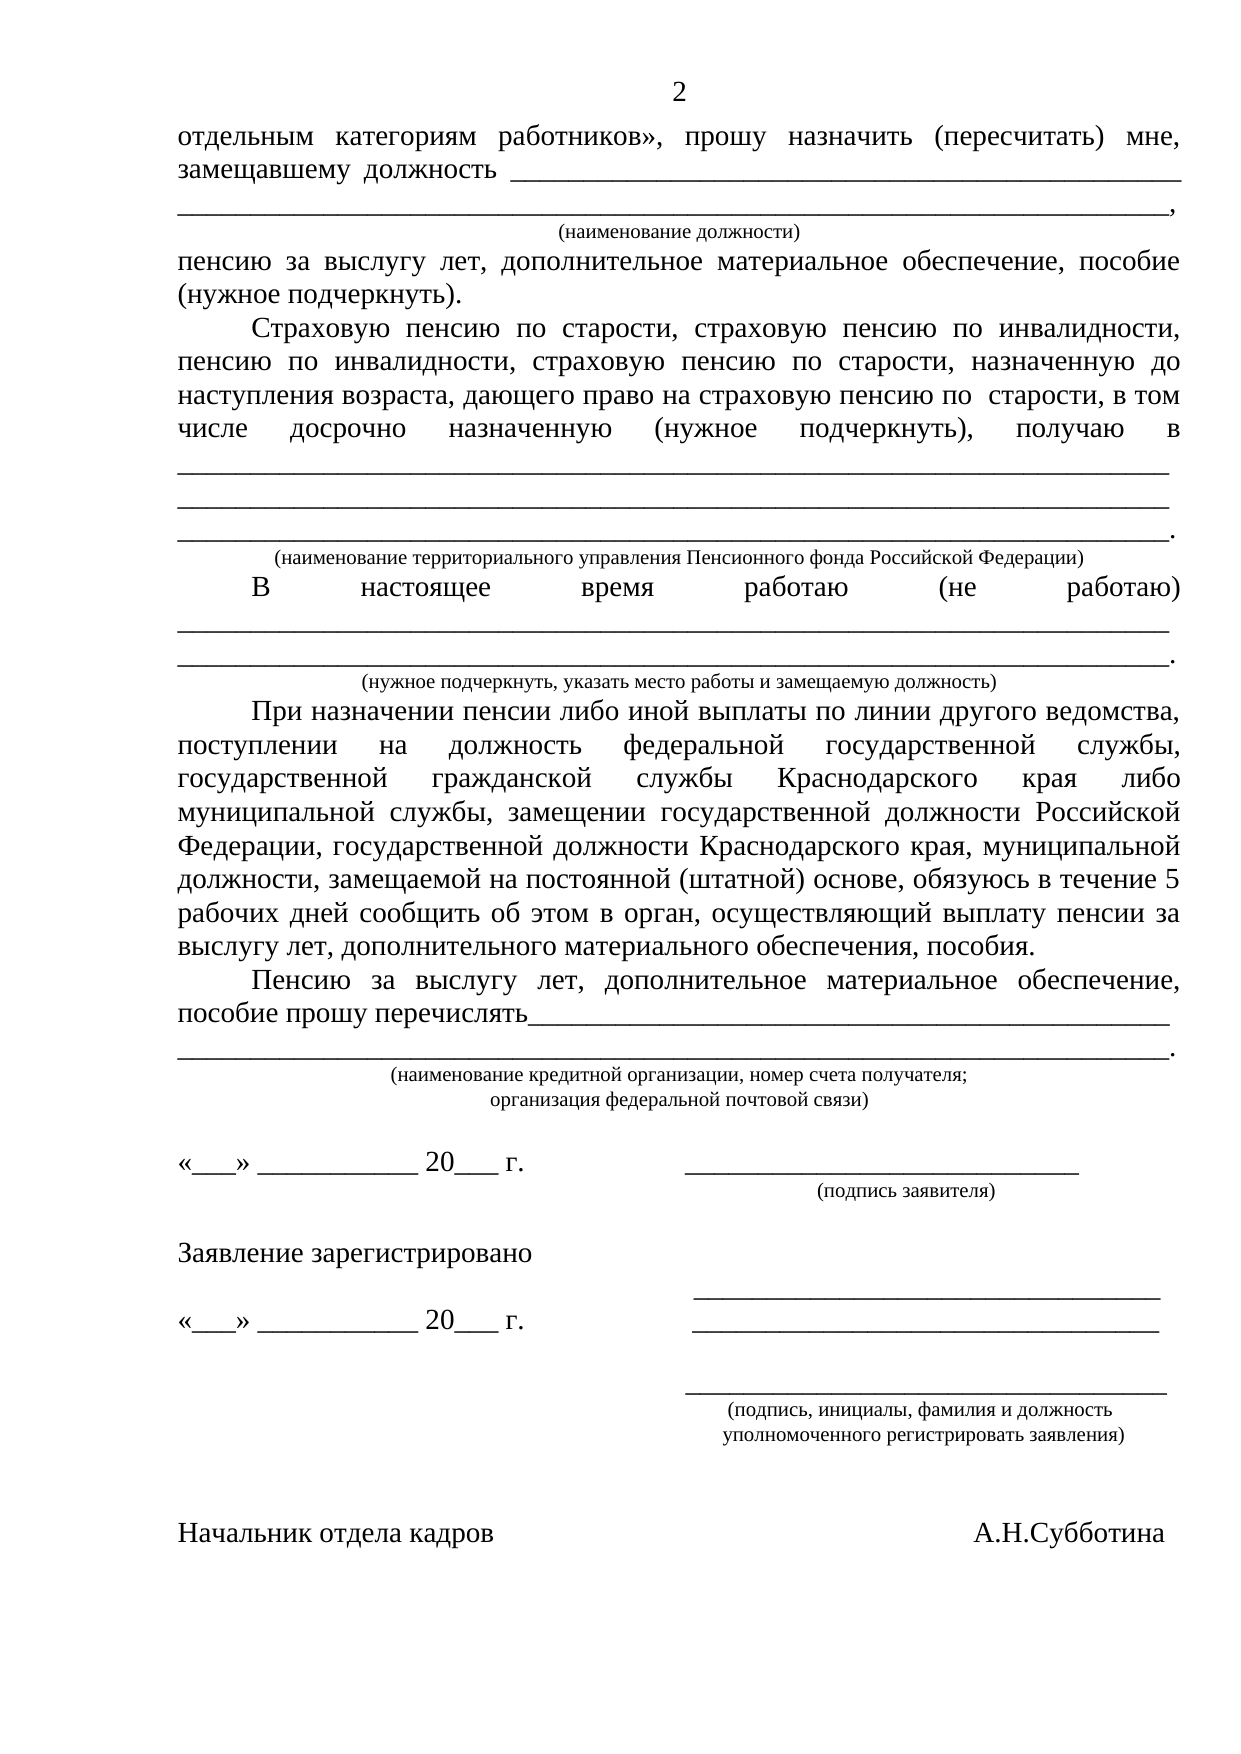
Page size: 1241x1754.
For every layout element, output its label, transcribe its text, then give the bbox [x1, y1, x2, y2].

text ____________________________________________________________________. [177, 1029, 1181, 1062]
text (подпись заявителя) [472, 1178, 1181, 1202]
text (подпись, инициалы, фамилия и должность [722, 1397, 1181, 1421]
text Заявление зарегистрировано [177, 1235, 1181, 1269]
text Страховую пенсию по старости, страховую пенсию по инвалидности, пенсию по инвалидности, страховую пенсию по старости, назначенную до наступления возраста, дающего право на страховую пенсию по старости, в том числе досрочно назначенную (нужное подчеркнуть), получаю в ____________________________________________________________________________________________________________________________________________________________________________________________________________. [177, 310, 1181, 545]
text Начальник отдела кадров А.Н.Субботина [177, 1515, 1181, 1549]
text уполномоченного регистрировать заявления) [722, 1421, 1181, 1446]
text «___» ___________ 20___ г. ________________________________ [177, 1302, 1181, 1336]
text (нужное подчеркнуть, указать место работы и замещаемую должность) [177, 669, 1181, 693]
text пенсию за выслугу лет, дополнительное материальное обеспечение, пособие (нужное подчеркнуть). [177, 243, 1181, 310]
text _________________________________ [177, 1336, 1181, 1397]
text организация федеральной почтовой связи) [177, 1086, 1181, 1111]
text (наименование должности) [177, 219, 1181, 243]
text ________________________________ [620, 1269, 1181, 1302]
text «___» ___________ 20___ г. ___________________________ [177, 1144, 1181, 1178]
text (наименование территориального управления Пенсионного фонда Российской Федерации) [177, 545, 1181, 569]
text Пенсию за выслугу лет, дополнительное материальное обеспечение, пособие прошу перечислять____________________________________________ [177, 962, 1181, 1029]
text При назначении пенсии либо иной выплаты по линии другого ведомства, поступлении на должность федеральной государственной службы, государственной гражданской службы Краснодарского края либо муниципальной службы, замещении государственной должности Российской Федерации, государственной должности Краснодарского края, муниципальной должности, замещаемой на постоянной (штатной) основе, обязуюсь в течение 5 рабочих дней сообщить об этом в орган, осуществляющий выплату пенсии за выслугу лет, дополнительного материального обеспечения, пособия. [177, 693, 1181, 962]
text (наименование кредитной организации, номер счета получателя; [177, 1062, 1181, 1086]
text В настоящее время работаю (не работаю) ________________________________________________________________________________________________________________________________________. [177, 569, 1181, 669]
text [177, 118, 1181, 219]
